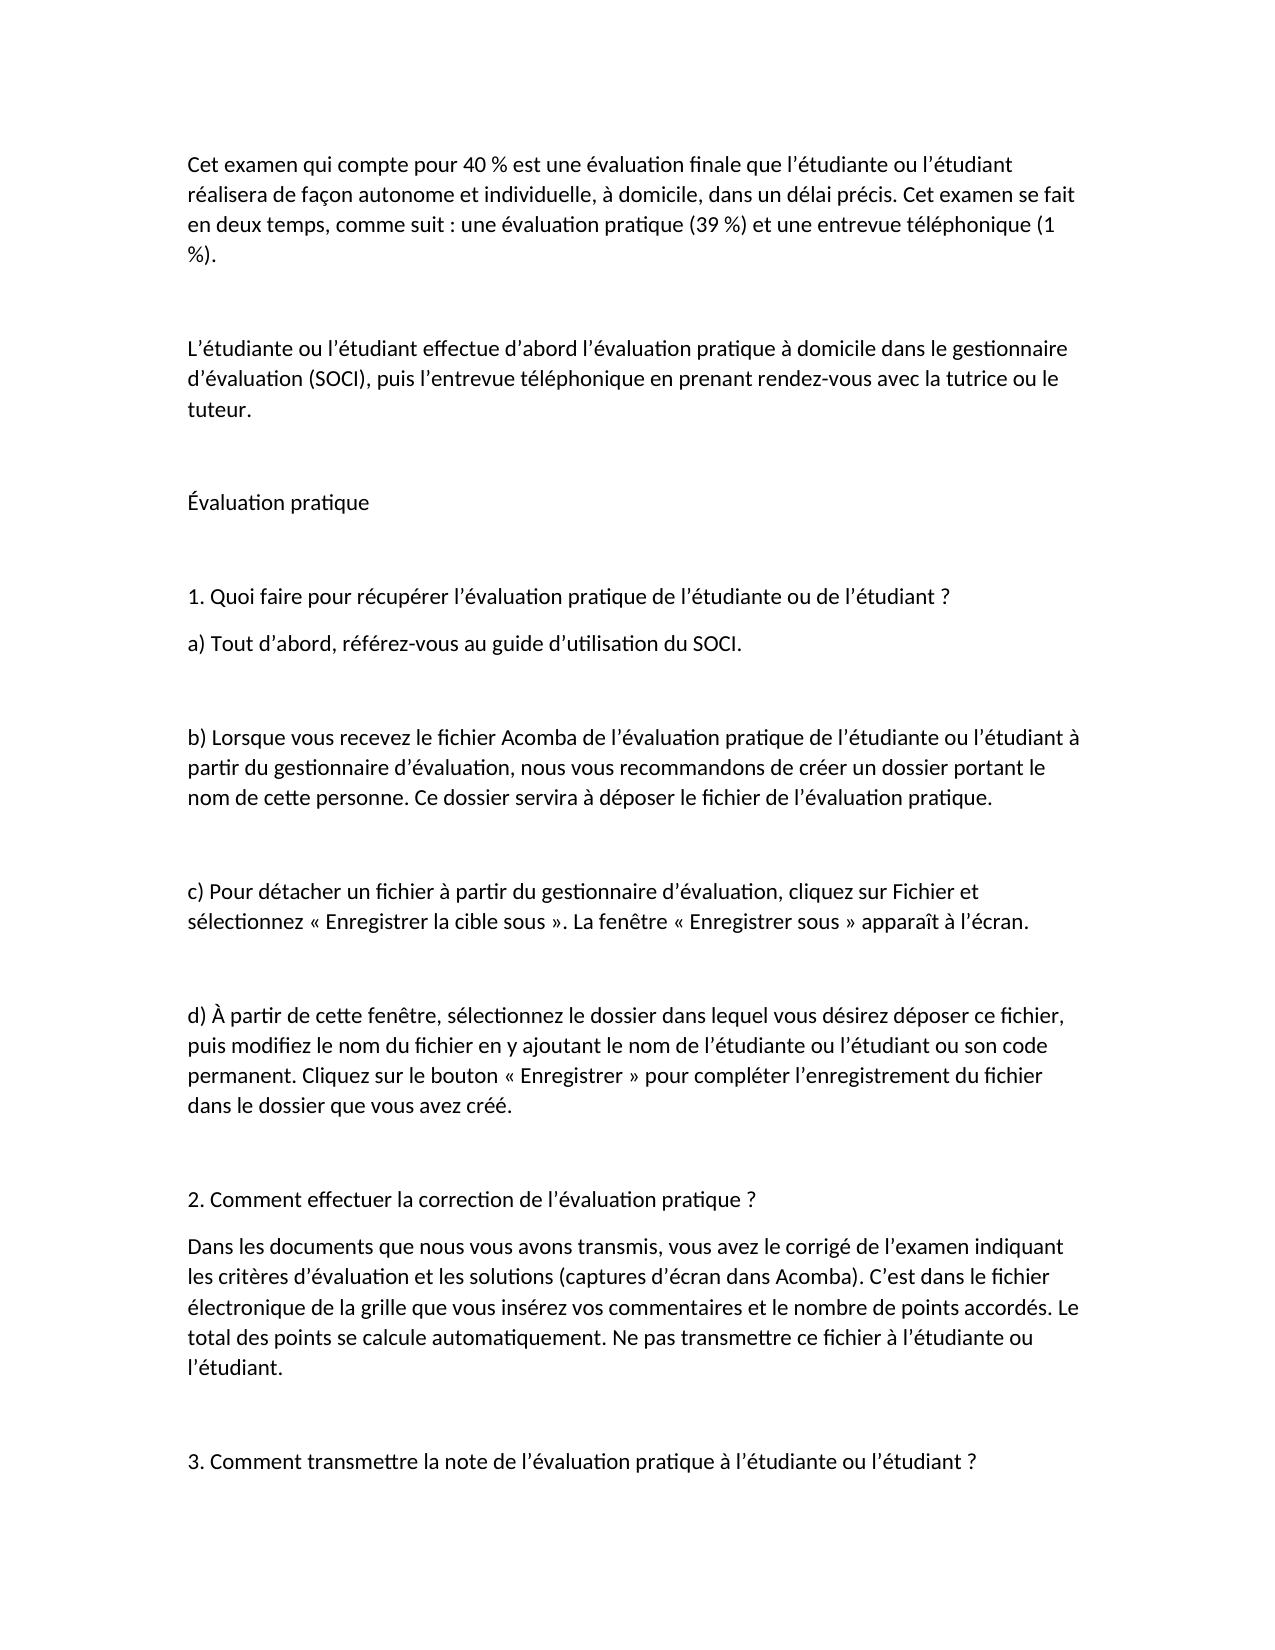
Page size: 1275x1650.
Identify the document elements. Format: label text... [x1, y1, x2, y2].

text 3. Comment transmettre la note de l’évaluation pratique à l’étudiante ou l’étudiant ? [187, 1447, 1087, 1475]
text 1. Quoi faire pour récupérer l’évaluation pratique de l’étudiante ou de l’étudiant ? [187, 582, 1087, 610]
text b) Lorsque vous recevez le fichier Acomba de l’évaluation pratique de l’étudiante ou l’étudiant à partir du gestionnaire d’évaluation, nous vous recommandons de créer un dossier portant le nom de cette personne. Ce dossier servira à déposer le fichier de l’évaluation pratique. [187, 723, 1087, 811]
text c) Pour détacher un fichier à partir du gestionnaire d’évaluation, cliquez sur Fichier et sélectionnez « Enregistrer la cible sous ». La fenêtre « Enregistrer sous » apparaît à l’écran. [187, 877, 1087, 935]
text a) Tout d’abord, référez-vous au guide d’utilisation du SOCI. [187, 629, 1087, 657]
text Cet examen qui compte pour 40 % est une évaluation finale que l’étudiante ou l’étudiant réalisera de façon autonome et individuelle, à domicile, dans un délai précis. Cet examen se fait en deux temps, comme suit : une évaluation pratique (39 %) et une entrevue téléphonique (1 %). [187, 150, 1087, 269]
text 2. Comment effectuer la correction de l’évaluation pratique ? [187, 1185, 1087, 1213]
text Évaluation pratique [187, 488, 1087, 517]
text d) À partir de cette fenêtre, sélectionnez le dossier dans lequel vous désirez déposer ce fichier, puis modifiez le nom du fichier en y ajoutant le nom de l’étudiante ou l’étudiant ou son code permanent. Cliquez sur le bouton « Enregistrer » pour compléter l’enregistrement du fichier dans le dossier que vous avez créé. [187, 1001, 1087, 1120]
text Dans les documents que nous vous avons transmis, vous avez le corrigé de l’examen indiquant les critères d’évaluation et les solutions (captures d’écran dans Acomba). C’est dans le fichier électronique de la grille que vous insérez vos commentaires et le nombre de points accordés. Le total des points se calcule automatiquement. Ne pas transmettre ce fichier à l’étudiante ou l’étudiant. [187, 1232, 1087, 1381]
text L’étudiante ou l’étudiant effectue d’abord l’évaluation pratique à domicile dans le gestionnaire d’évaluation (SOCI), puis l’entrevue téléphonique en prenant rendez-vous avec la tutrice ou le tuteur. [187, 334, 1087, 423]
